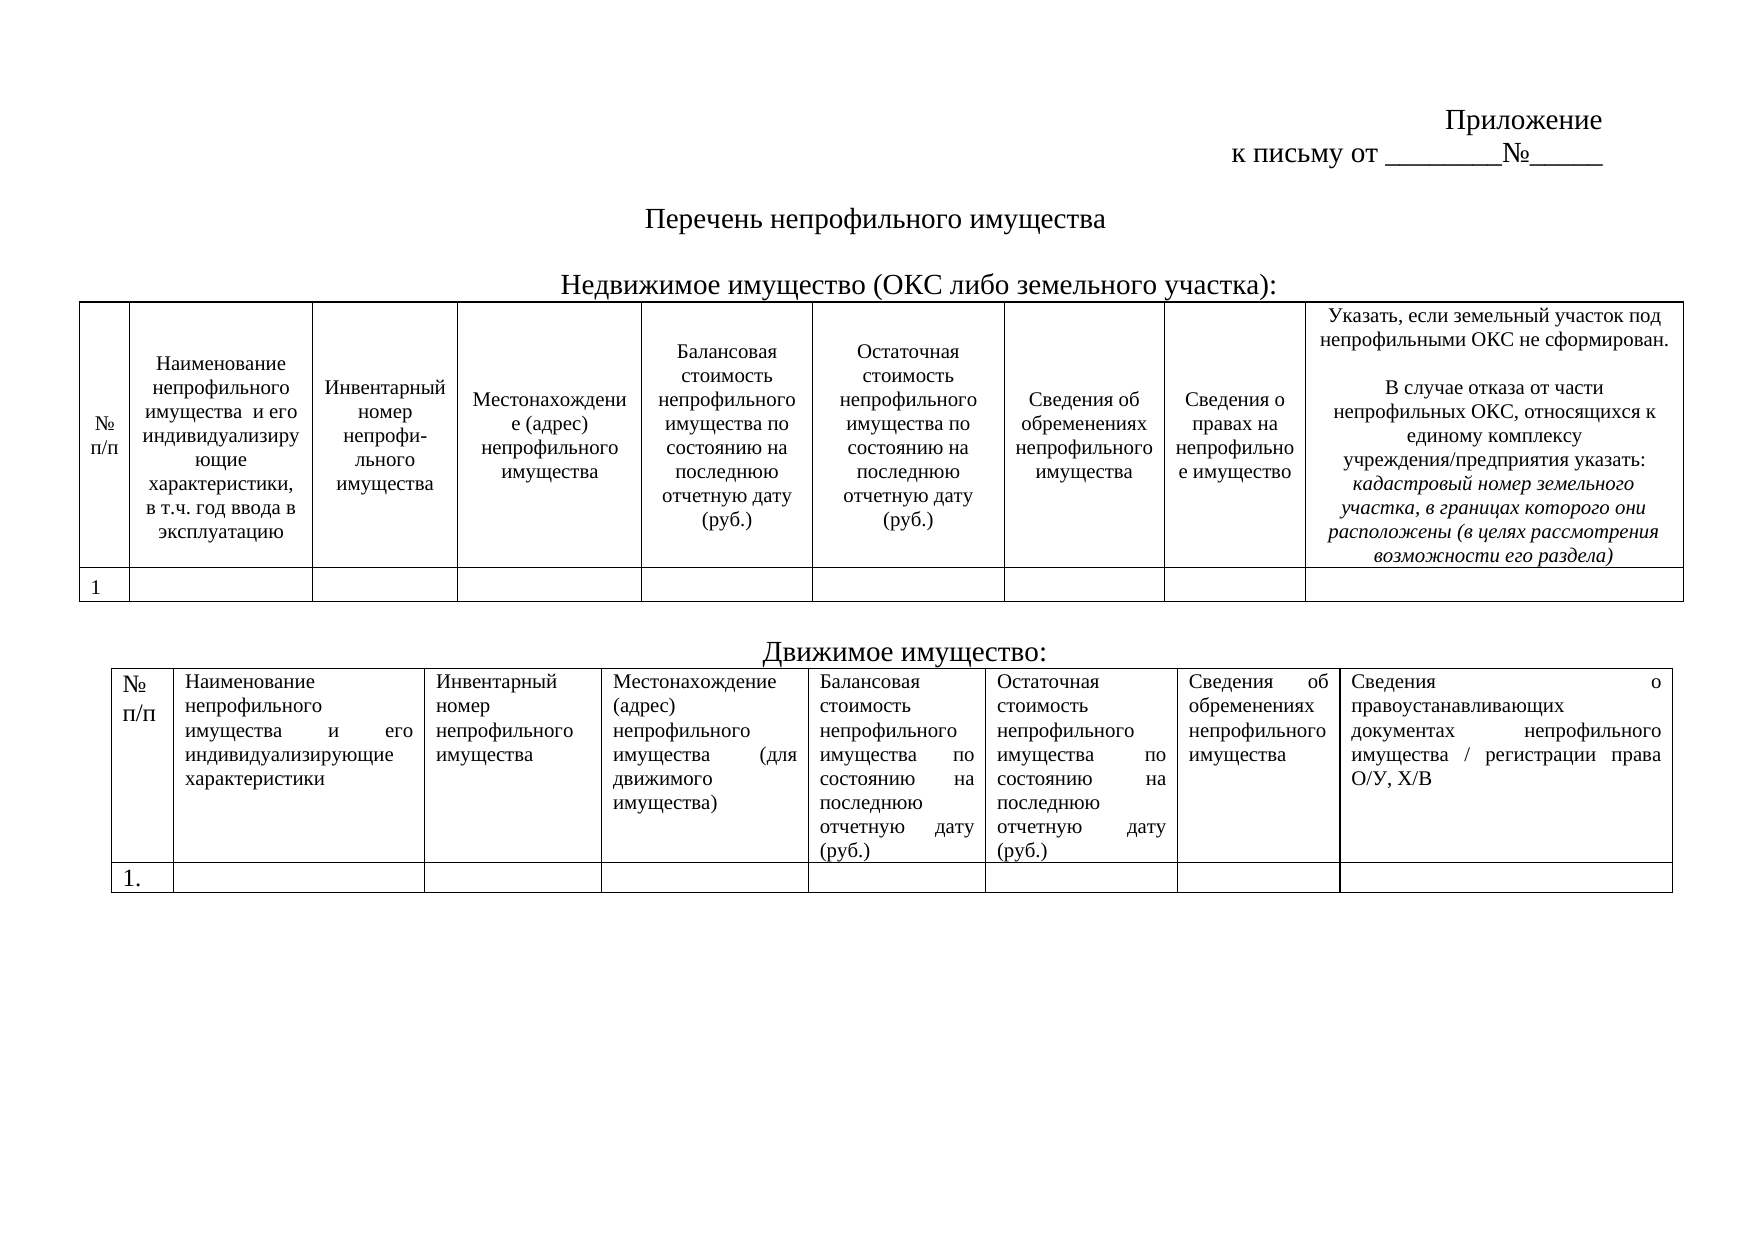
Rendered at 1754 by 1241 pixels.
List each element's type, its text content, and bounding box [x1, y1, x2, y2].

table_header Наименование непрофильного имущества и его индивидуализирующие характеристики [174, 669, 424, 862]
table_header Сведения об обременениях непрофильного имущества [1178, 669, 1339, 862]
table_header Местонахождение (адрес) непрофильного имущества [458, 303, 641, 567]
table_header Указать, если земельный участок под непрофильными ОКС не сформирован. В случае отказа от части непрофильных ОКС, относящихся к единому комплексу учреждения/предприятия указать: кадастровый номер земельного участка, в границах которого они расположены (в целях рассмотрения возможности его раздела) [1306, 303, 1683, 567]
table_cell [1178, 863, 1339, 892]
table_header № п/п [112, 669, 173, 862]
table_cell [1306, 568, 1683, 601]
table_cell [1341, 863, 1672, 892]
table_header Инвентарный номер непрофи-льного имущества [313, 303, 457, 567]
table_cell [813, 568, 1004, 601]
table_cell [642, 568, 812, 601]
text Недвижимое имущество (ОКС либо земельного участка): [177, 268, 1602, 301]
table_header Балансовая стоимость непрофильного имущества по состоянию на последнюю отчетную дату (руб.) [642, 303, 812, 567]
table_header Инвентарный номер непрофильного имущества [425, 669, 601, 862]
text к письму от ________№_____ [177, 136, 1602, 169]
table_cell [458, 568, 641, 601]
table_cell [174, 863, 424, 892]
table_cell 1 [80, 568, 129, 601]
table_header Местонахождение (адрес) непрофильного имущества (для движимого имущества) [602, 669, 808, 862]
text Перечень непрофильного имущества [148, 202, 1603, 235]
table_header Остаточная стоимость непрофильного имущества по состоянию на последнюю отчетную дату (руб.) [813, 303, 1004, 567]
table_header Сведения о правоустанавливающих документах непрофильного имущества / регистрации права О/У, Х/В [1341, 669, 1672, 862]
text Движимое имущество: [148, 635, 1603, 668]
table_cell 1. [112, 863, 173, 892]
table_header Сведения о правах на непрофильное имущество [1165, 303, 1305, 567]
table_header Балансовая стоимость непрофильного имущества по состоянию на последнюю отчетную дату (руб.) [809, 669, 985, 862]
table_cell [986, 863, 1177, 892]
table_cell [1005, 568, 1164, 601]
table_cell [425, 863, 601, 892]
table_cell [1165, 568, 1305, 601]
table_cell [313, 568, 457, 601]
table_header Наименование непрофильного имущества и его индивидуализирующие характеристики, в т.ч. год ввода в эксплуатацию [130, 303, 312, 567]
table_cell [809, 863, 985, 892]
text Приложение [177, 103, 1602, 136]
table_header Сведения об обременениях непрофильного имущества [1005, 303, 1164, 567]
table_header Остаточная стоимость непрофильного имущества по состоянию на последнюю отчетную дату (руб.) [986, 669, 1177, 862]
table_cell [130, 568, 312, 601]
table_cell [602, 863, 808, 892]
table_header № п/п [80, 303, 129, 567]
